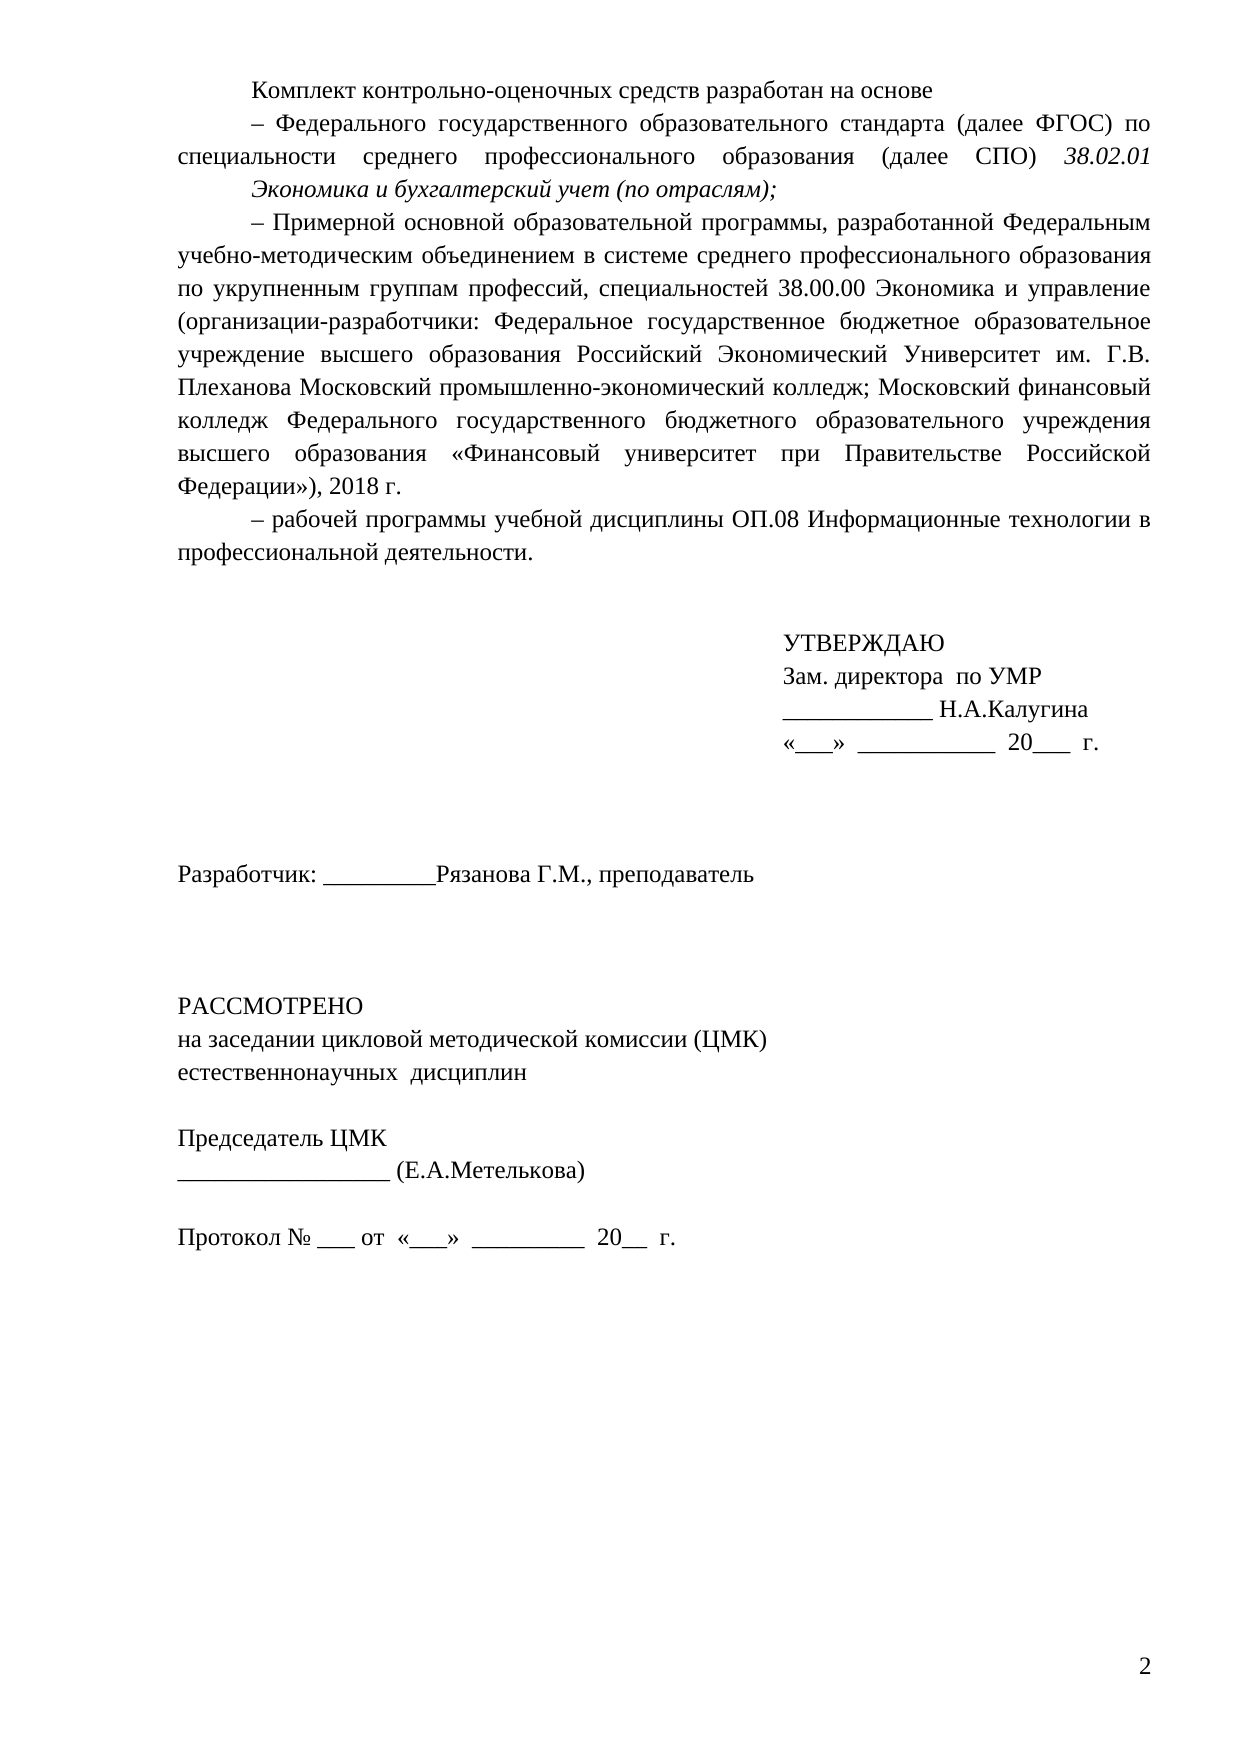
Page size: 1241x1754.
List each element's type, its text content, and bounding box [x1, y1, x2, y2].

text ____________ Н.А.Калугина [783, 694, 1152, 722]
text – рабочей программы учебной дисциплины ОП.08 Информационные технологии в профессиональной деятельности. [177, 504, 1152, 566]
table_header РАССМОТРЕНО на заседании цикловой методической комиссии (ЦМК) естественнонаучных дисциплин [166, 991, 901, 1089]
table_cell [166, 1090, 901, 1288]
text Зам. директора по УМР [783, 661, 1152, 689]
text Комплект контрольно-оценочных средств разработан на основе [177, 75, 1152, 104]
text – Примерной основной образовательной программы, разработанной Федеральным учебно-методическим объединением в системе среднего профессионального образования по укрупненным группам профессий, специальностей 38.00.00 Экономика и управление (организации-разработчики: Федеральное государственное бюджетное образовательное учреждение высшего образования Российский Экономический Университет им. Г.В. Плеханова Московский промышленно-экономический колледж; Московский финансовый колледж Федерального государственного бюджетного образовательного учреждения высшего образования «Финансовый университет при Правительстве Российской Федерации»), 2018 г. [177, 207, 1152, 500]
text Разработчик: _________Рязанова Г.М., преподаватель [177, 859, 1152, 888]
text «___» ___________ 20___ г. [783, 727, 1152, 756]
text – Федерального государственного образовательного стандарта (далее ФГОС) по специальности среднего профессионального образования (далее СПО) 38.02.01 Экономика и бухгалтерский учет (по отраслям); [177, 108, 1152, 203]
text УТВЕРЖДАЮ [783, 628, 1152, 656]
